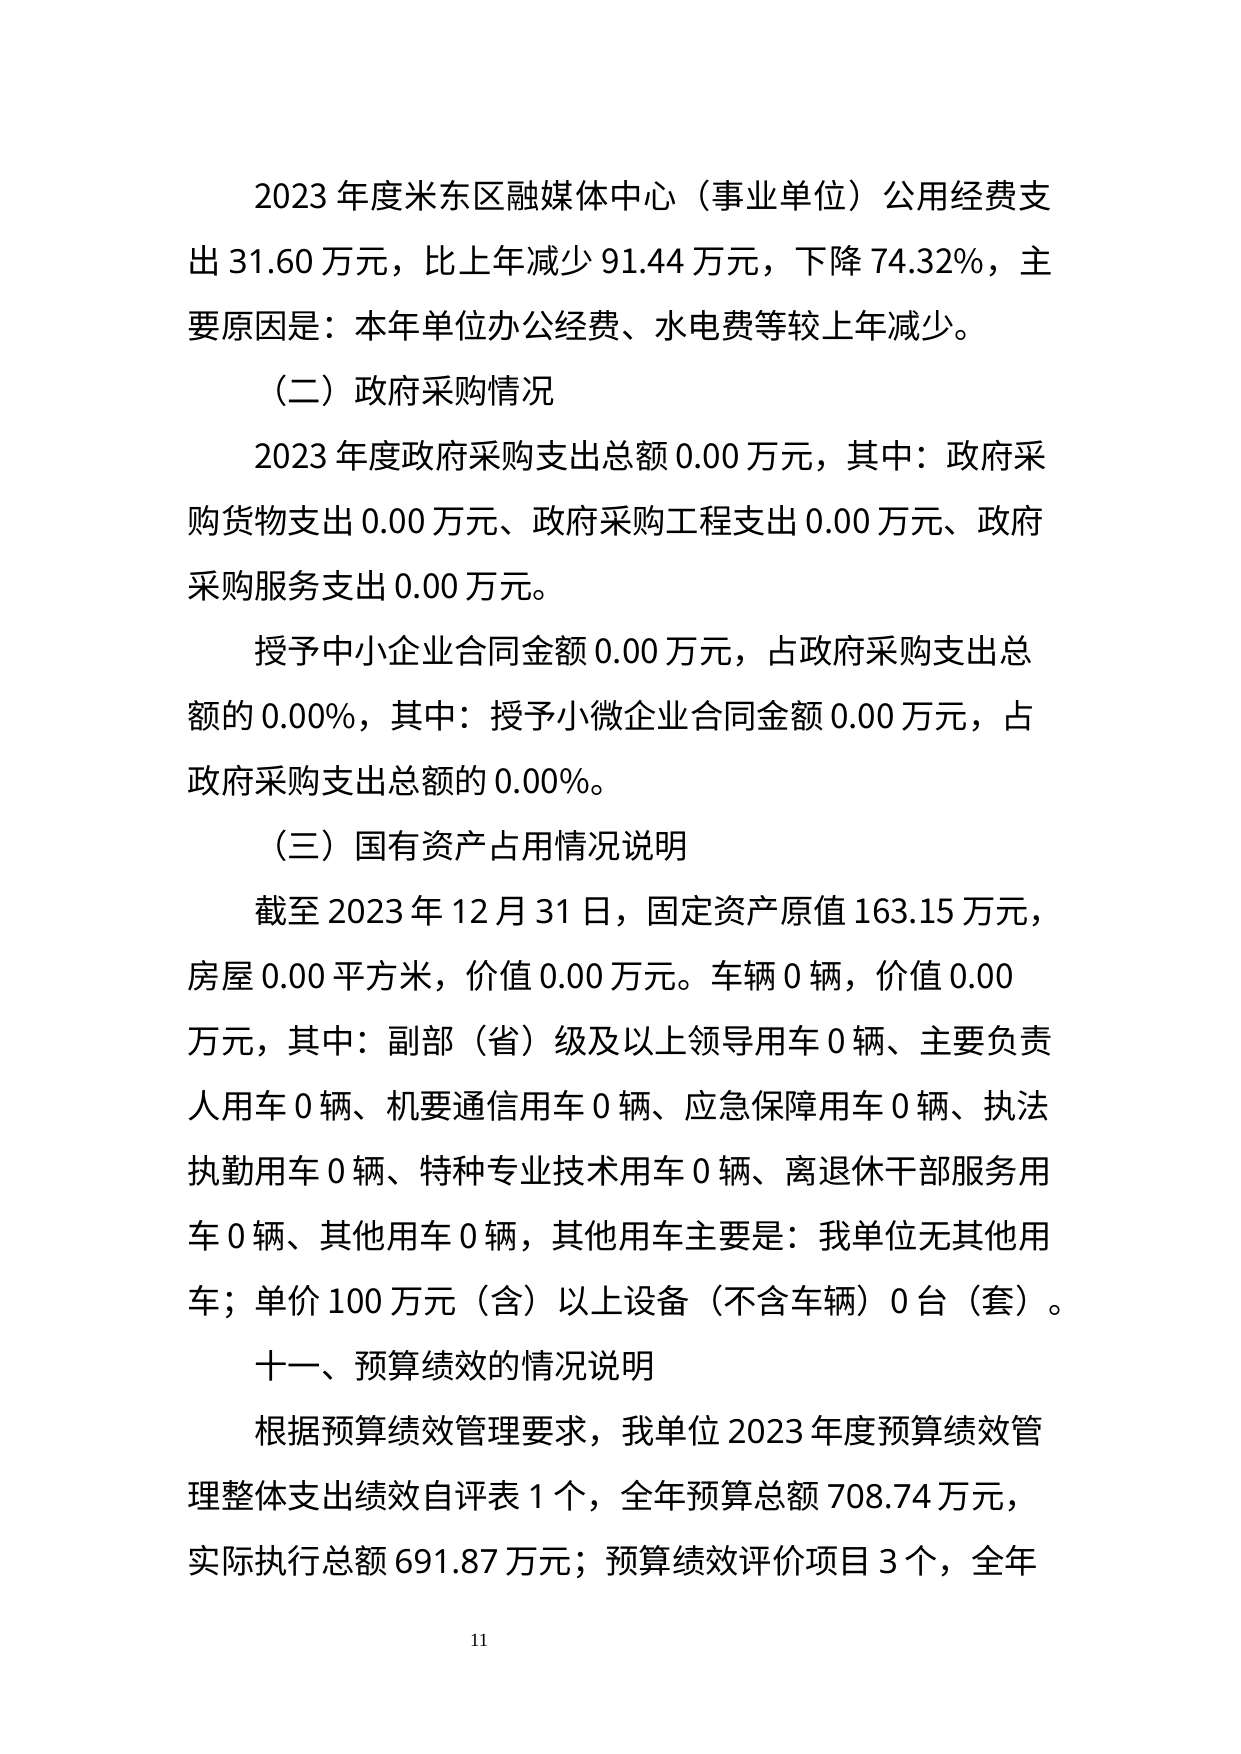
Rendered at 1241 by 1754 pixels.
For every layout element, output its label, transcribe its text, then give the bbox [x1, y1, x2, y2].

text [187, 1397, 1053, 1592]
text 2023年度政府采购支出总额0.00万元，其中：政府采购货物支出0.00万元、政府采购工程支出0.00万元、政府采购服务支出0.00万元。 [187, 422, 1053, 617]
text 截至2023年12月31日，固定资产原值163.15万元，房屋0.00平方米，价值0.00万元。车辆0辆，价值0.00万元，其中：副部（省）级及以上领导用车0辆、主要负责人用车0辆、机要通信用车0辆、应急保障用车0辆、执法执勤用车0辆、特种专业技术用车0辆、离退休干部服务用车0辆、其他用车0辆，其他用车主要是：我单位无其他用车；单价100万元（含）以上设备（不含车辆）0台（套）。 [187, 877, 1053, 1332]
text 授予中小企业合同金额0.00万元，占政府采购支出总额的0.00%，其中：授予小微企业合同金额0.00万元，占政府采购支出总额的0.00%。 [187, 617, 1053, 812]
text 2023年度米东区融媒体中心（事业单位）公用经费支出31.60万元，比上年减少91.44万元，下降74.32%，主要原因是：本年单位办公经费、水电费等较上年减少。 [187, 162, 1053, 357]
text （三）国有资产占用情况说明 [187, 812, 1053, 877]
text （二）政府采购情况 [187, 357, 1053, 422]
text 十一、预算绩效的情况说明 [187, 1332, 1053, 1397]
